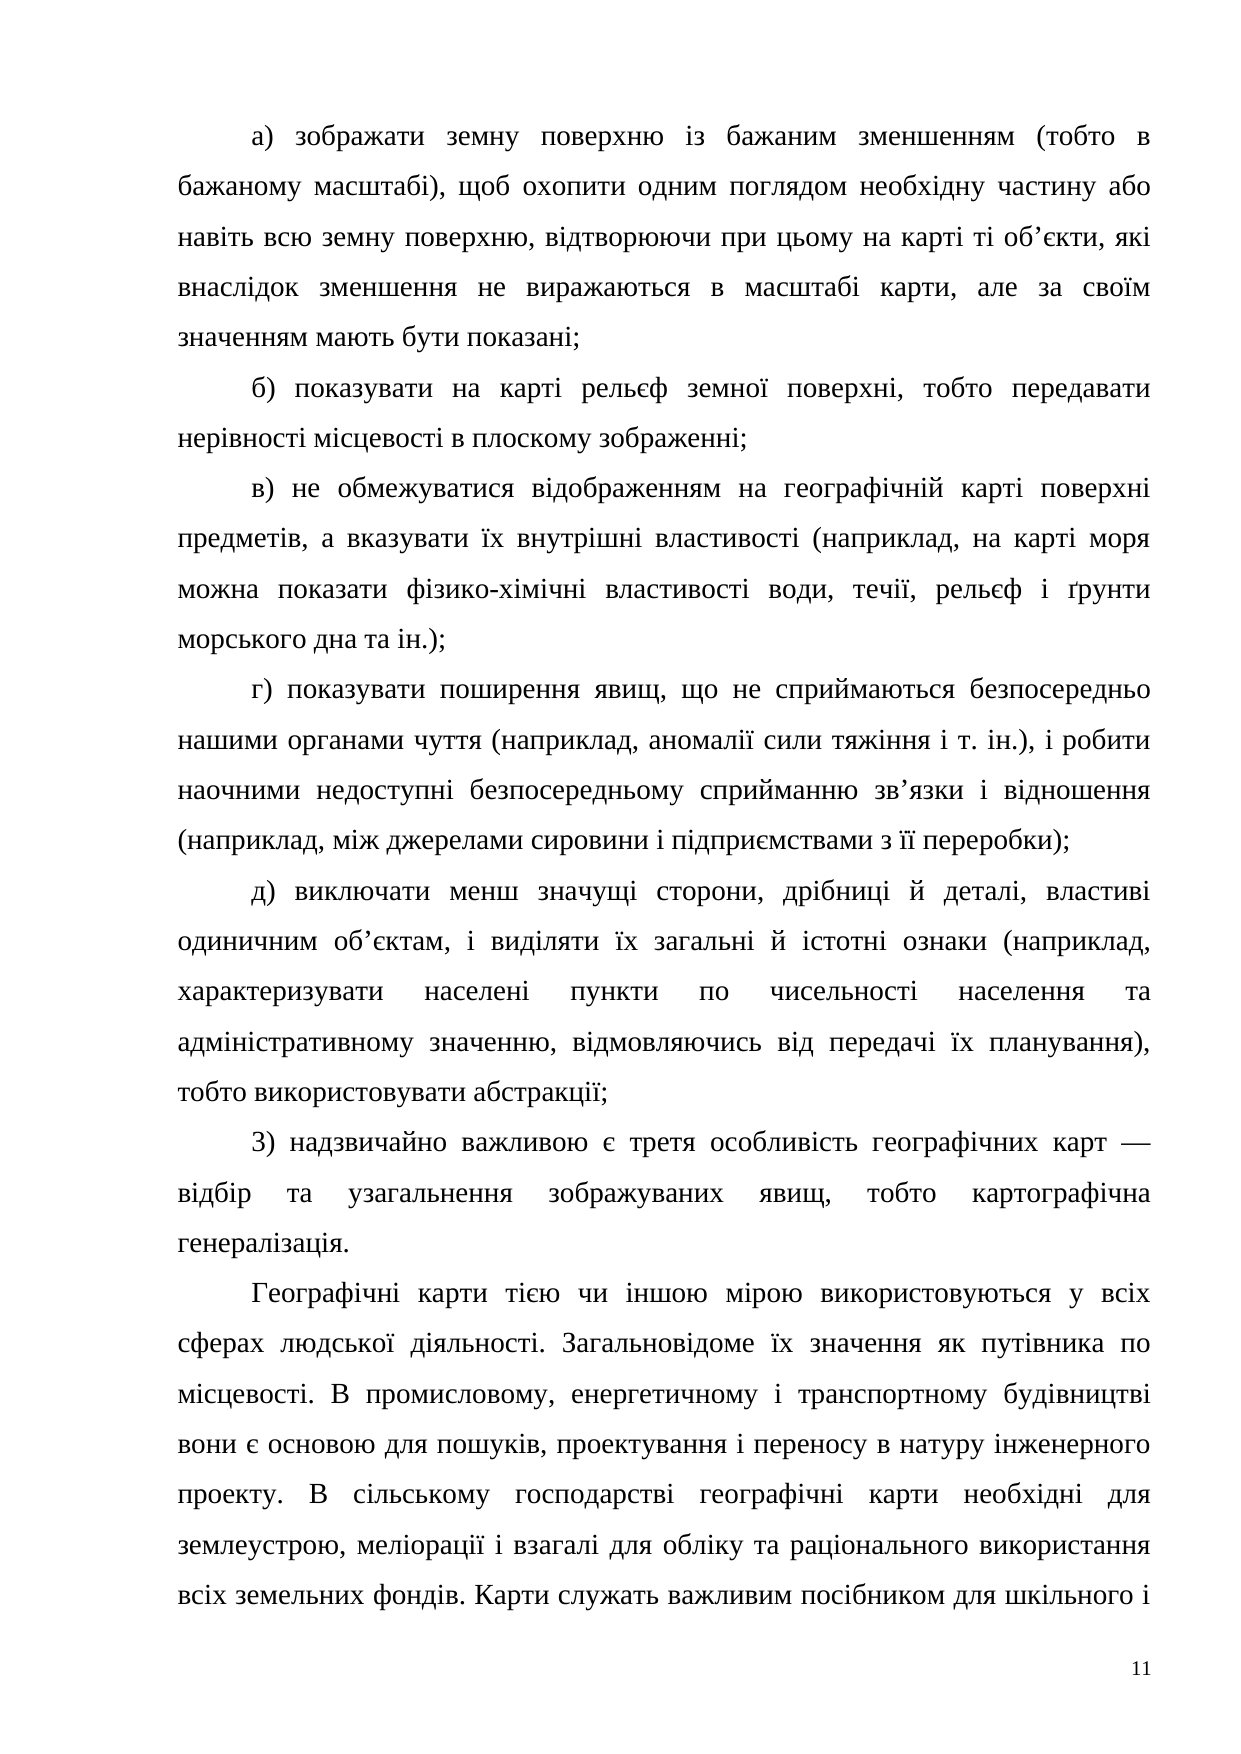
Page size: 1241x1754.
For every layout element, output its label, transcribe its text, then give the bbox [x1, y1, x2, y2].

text д) виключати менш значущі сторони, дрібниці й деталі, властиві одиничним об’єктам, і виділяти їх загальні й істотні ознаки (наприклад, характеризувати населені пункти по чисельності населення та адміністративному значенню, відмовляючись від передачі їх планування), тобто використовувати абстракції; [177, 873, 1152, 1108]
text а) зображати земну поверхню із бажаним зменшенням (тобто в бажаному масштабі), щоб охопити одним поглядом необхідну частину або навіть всю земну поверхню, відтворюючи при цьому на карті ті об’єкти, які внаслідок зменшення не виражаються в масштабі карти, але за своїм значенням мають бути показані; [177, 118, 1152, 353]
text 3) надзвичайно важливою є третя особливість географічних карт — відбір та узагальнення зображуваних явищ, тобто картографічна генералізація. [177, 1124, 1152, 1258]
text б) показувати на карті рельєф земної поверхні, тобто передавати нерівності місцевості в плоскому зображенні; [177, 370, 1152, 453]
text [177, 1275, 1152, 1611]
text г) показувати поширення явищ, що не сприймаються безпосередньо нашими органами чуття (наприклад, аномалії сили тяжіння і т. ін.), і робити наочними недоступні безпосередньому сприйманню зв’язки і відношення (наприклад, між джерелами сировини і підприємствами з її переробки); [177, 672, 1152, 856]
text в) не обмежуватися відображенням на географічній карті поверхні предметів, а вказувати їх внутрішні властивості (наприклад, на карті моря можна показати фізико-хімічні властивості води, течії, рельєф і ґрунти морського дна та ін.); [177, 470, 1152, 655]
